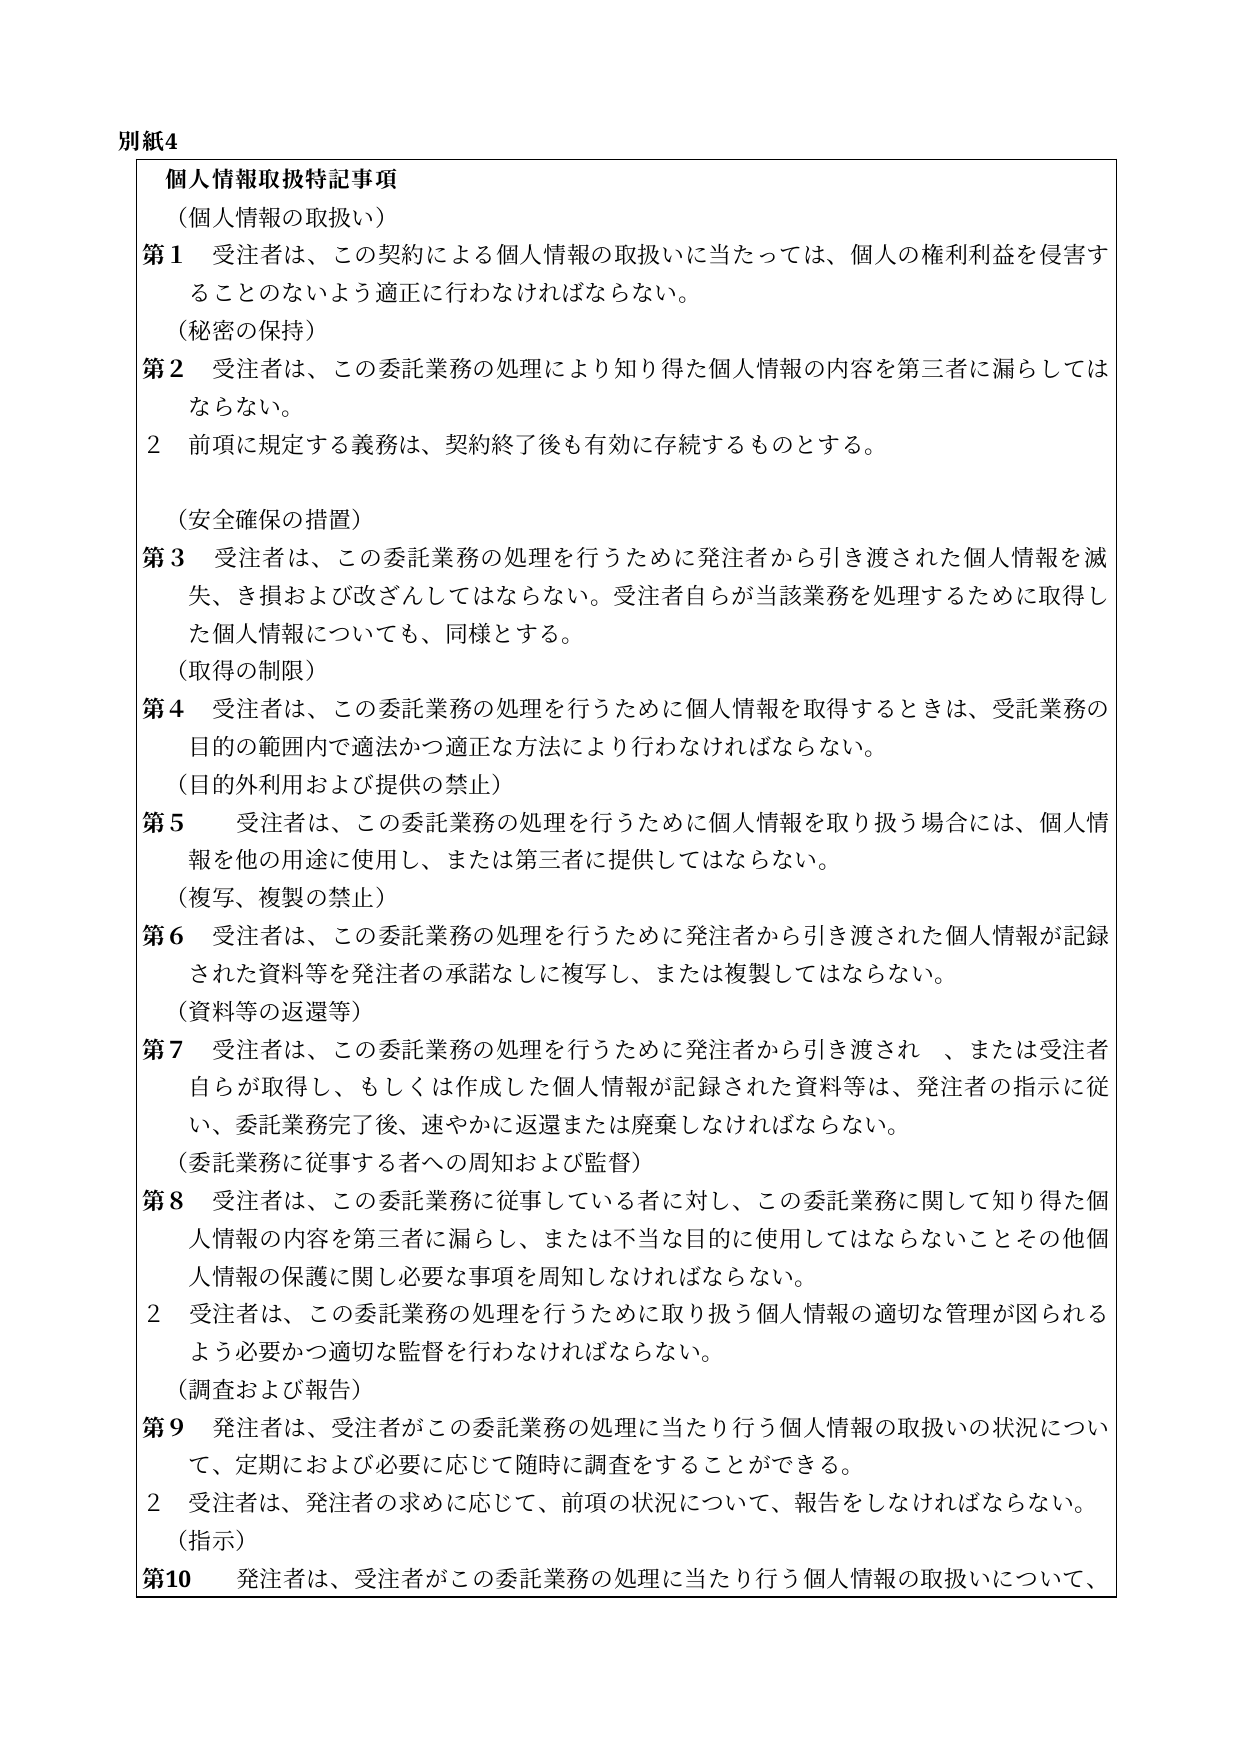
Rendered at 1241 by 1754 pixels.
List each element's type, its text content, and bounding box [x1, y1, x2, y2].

text 別紙4 [118, 121, 1122, 158]
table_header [137, 160, 1116, 1596]
